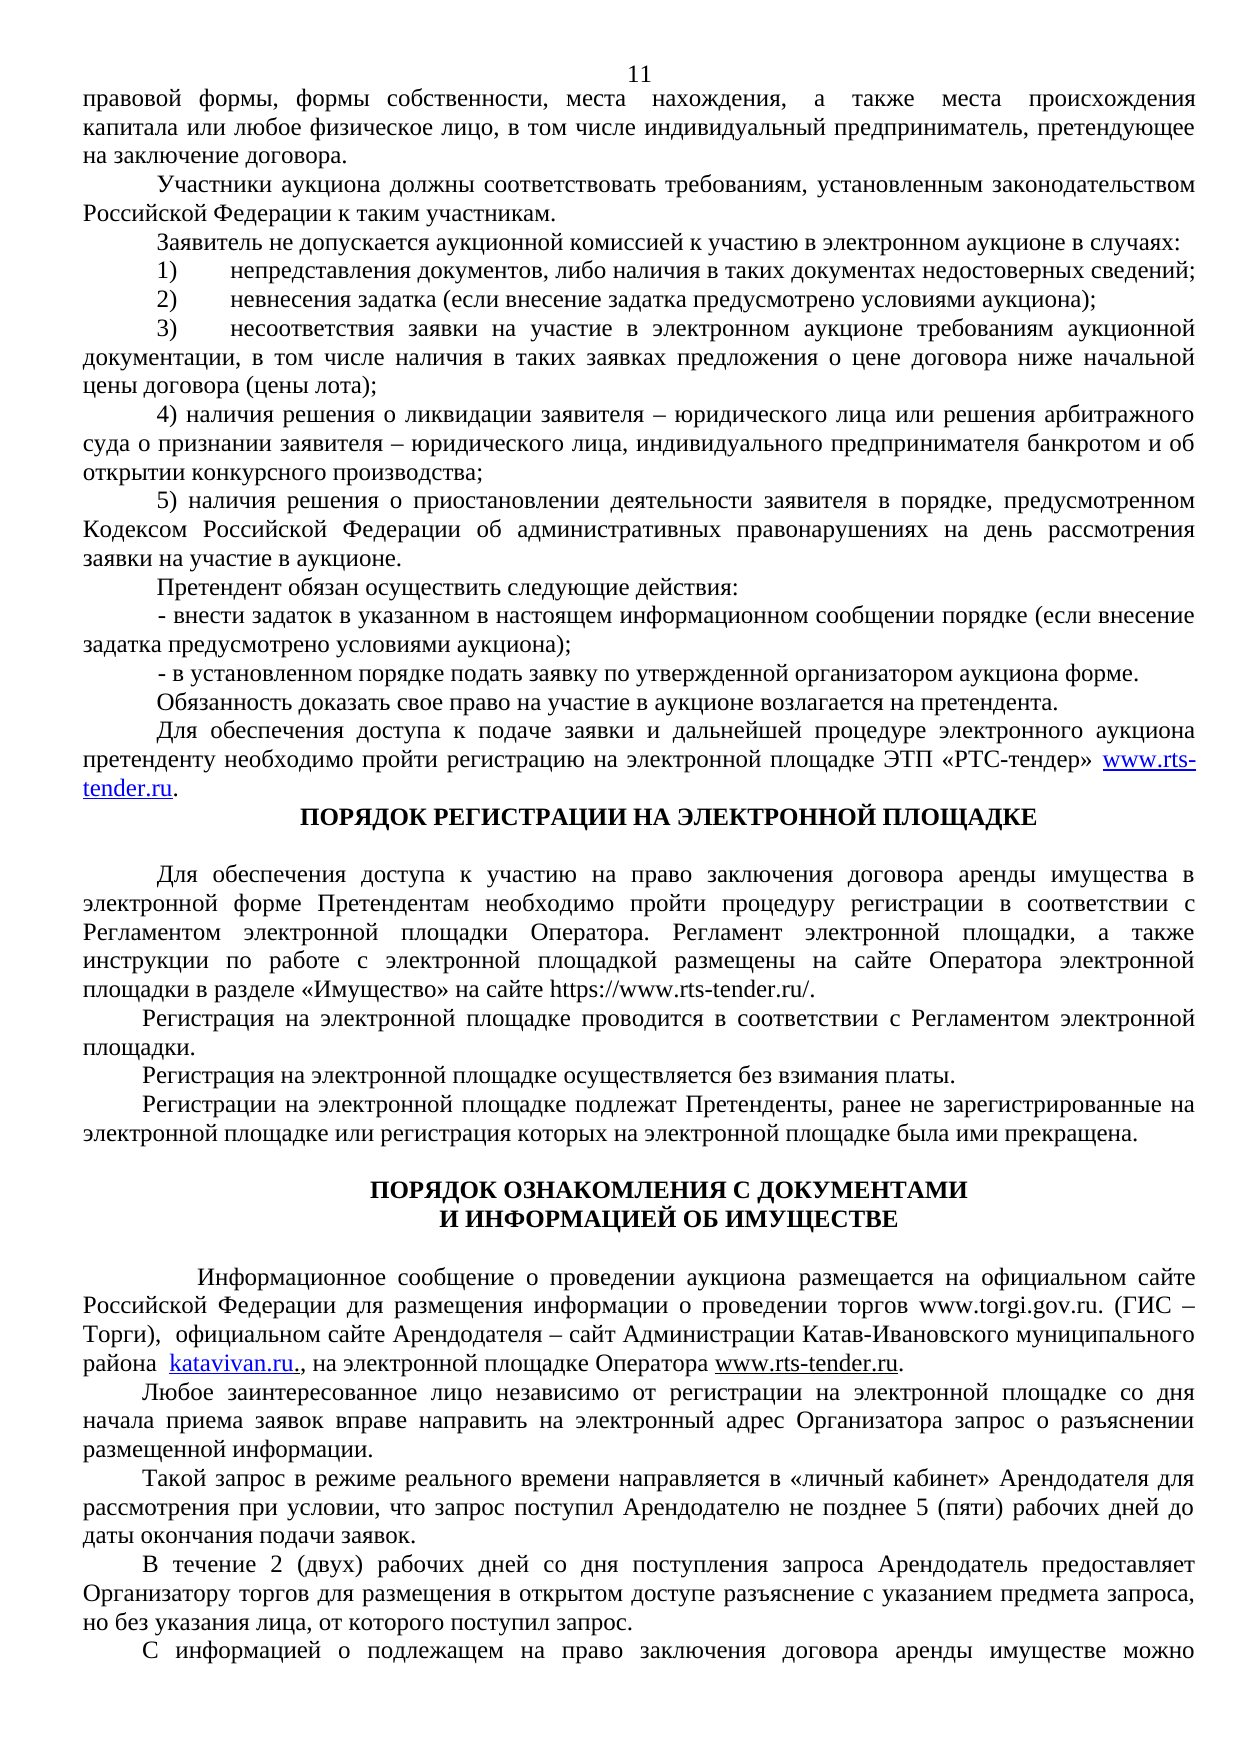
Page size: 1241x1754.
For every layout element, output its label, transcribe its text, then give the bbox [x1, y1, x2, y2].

text Участники аукциона должны соответствовать требованиям, установленным законодательством Российской Федерации к таким участникам. [83, 169, 1196, 227]
text и информацией об ИМУЩЕСТВЕ [83, 1204, 1196, 1233]
text Такой запрос в режиме реального времени направляется в «личный кабинет» Арендодателя для рассмотрения при условии, что запрос поступил Арендодателю не позднее 5 (пяти) рабочих дней до даты окончания подачи заявок. [83, 1463, 1196, 1549]
text 1) непредставления документов, либо наличия в таких документах недостоверных сведений; 2) невнесения задатка (если внесение задатка предусмотрено условиями аукциона); [83, 256, 1196, 313]
text - внести задаток в указанном в настоящем информационном сообщении порядке (если внесение задатка предусмотрено условиями аукциона); [83, 601, 1196, 658]
text 5) наличия решения о приостановлении деятельности заявителя в порядке, предусмотренном Кодексом Российской Федерации об административных правонарушениях на день рассмотрения заявки на участие в аукционе. [83, 486, 1196, 572]
text 3) несоответствия заявки на участие в электронном аукционе требованиям аукционной документации, в том числе наличия в таких заявках предложения о цене договора ниже начальной цены договора (цены лота); [83, 313, 1196, 399]
text Обязанность доказать свое право на участие в аукционе возлагается на претендента. [83, 687, 1196, 716]
text Для обеспечения доступа к участию на право заключения договора аренды имущества в электронной форме Претендентам необходимо пройти процедуру регистрации в соответствии с Регламентом электронной площадки Оператора. Регламент электронной площадки, а также инструкции по работе с электронной площадкой размещены на сайте Оператора электронной площадки в разделе «Имущество» на сайте https://www.rts-tender.ru/. [83, 859, 1196, 1003]
text Порядок регистрации на электронной площадке [83, 802, 1196, 831]
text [83, 1636, 1196, 1664]
text Претендент обязан осуществить следующие действия: [83, 572, 1196, 601]
text Для обеспечения доступа к подаче заявки и дальнейшей процедуре электронного аукциона претенденту необходимо пройти регистрацию на электронной площадке ЭТП «РТС-тендер» www.rts-tender.ru. [83, 716, 1196, 802]
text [83, 83, 1196, 169]
text Регистрации на электронной площадке подлежат Претенденты, ранее не зарегистрированные на электронной площадке или регистрация которых на электронной площадке была ими прекращена. [83, 1089, 1196, 1147]
text 4) наличия решения о ликвидации заявителя – юридического лица или решения арбитражного суда о признании заявителя – юридического лица, индивидуального предпринимателя банкротом и об открытии конкурсного производства; [83, 399, 1196, 486]
text - в установленном порядке подать заявку по утвержденной организатором аукциона форме. [83, 658, 1196, 687]
subtitle Информационное сообщение о проведении аукциона размещается на официальном сайте Российской Федерации для размещения информации о проведении торгов www.torgi.gov.ru. (ГИС – Торги), официальном сайте Арендодателя – сайт Администрации Катав-Ивановского муниципального района katavivan.ru., на электронной площадке Оператора www.rts-tender.ru. [83, 1262, 1196, 1377]
text Любое заинтересованное лицо независимо от регистрации на электронной площадке со дня начала приема заявок вправе направить на электронный адрес Организатора запрос о разъяснении размещенной информации. [83, 1377, 1196, 1463]
text Порядок ознакомления с документами [83, 1176, 1196, 1204]
text Регистрация на электронной площадке осуществляется без взимания платы. [83, 1061, 1196, 1089]
text Регистрация на электронной площадке проводится в соответствии с Регламентом электронной площадки. [83, 1003, 1196, 1061]
text Заявитель не допускается аукционной комиссией к участию в электронном аукционе в случаях: [83, 227, 1196, 256]
text В течение 2 (двух) рабочих дней со дня поступления запроса Арендодатель предоставляет Организатору торгов для размещения в открытом доступе разъяснение с указанием предмета запроса, но без указания лица, от которого поступил запрос. [83, 1549, 1196, 1636]
